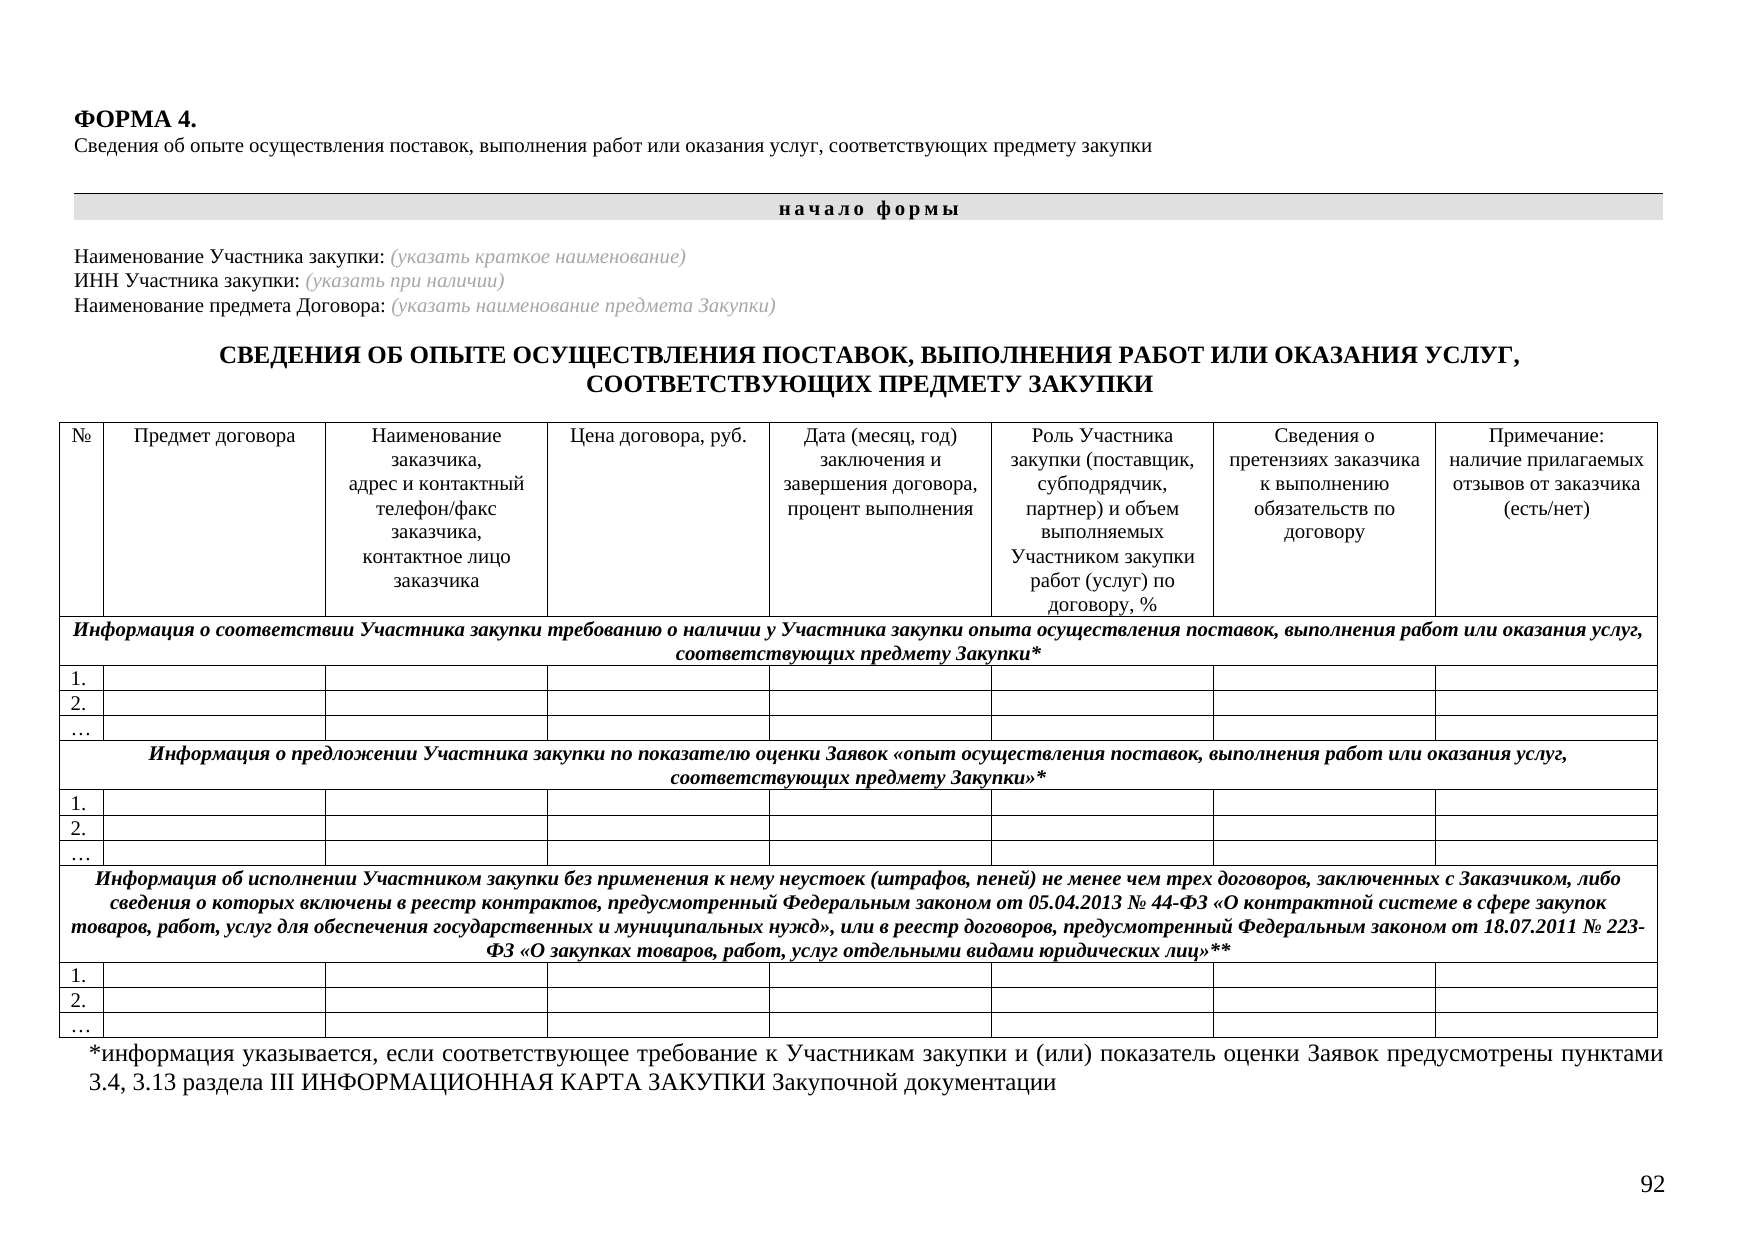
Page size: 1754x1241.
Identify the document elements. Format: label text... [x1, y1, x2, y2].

table_cell [1214, 963, 1435, 987]
table_cell [104, 816, 325, 839]
table_cell [326, 666, 547, 690]
table_cell [326, 841, 547, 865]
table_cell [770, 666, 991, 690]
table_cell [770, 816, 991, 839]
table_cell [104, 716, 325, 740]
table_cell [1436, 841, 1657, 865]
table_cell [992, 963, 1213, 987]
table_cell [1214, 988, 1435, 1012]
table_cell Информация об исполнении Участником закупки без применения к нему неустоек (штрафов, пеней) не менее чем трех договоров, заключенных с Заказчиком, либо сведения о которых включены в реестр контрактов, предусмотренный Федеральным законом от 05.04.2013 № 44-ФЗ «О контрактной системе в сфере закупок товаров, работ, услуг для обеспечения государственных и муниципальных нужд», или в реестр договоров, предусмотренный Федеральным законом от 18.07.2011 № 223-ФЗ «О закупках товаров, работ, услуг отдельными видами юридических лиц»** [60, 866, 1657, 962]
table_cell [548, 1013, 769, 1037]
table_cell [104, 666, 325, 690]
table_cell [104, 841, 325, 865]
table_cell [1214, 691, 1435, 715]
table_cell 1. [60, 963, 103, 987]
table_cell 1. [60, 666, 103, 690]
table_header Сведения о претензиях заказчика к выполнению обязательств по договору [1214, 423, 1435, 616]
table_header № [60, 423, 103, 616]
table_cell [992, 1013, 1213, 1037]
table_cell … [60, 716, 103, 740]
table_header Дата (месяц, год) заключения и завершения договора, процент выполнения [770, 423, 991, 616]
text ФОРМА 4. [74, 104, 1665, 132]
table_cell [548, 691, 769, 715]
table_cell [548, 988, 769, 1012]
table_cell [1436, 790, 1657, 814]
table_cell [992, 790, 1213, 814]
text *информация указывается, если соответствующее требование к Участникам закупки и (или) показатель оценки Заявок предусмотрены пунктами 3.4, 3.13 раздела III ИНФОРМАЦИОННАЯ КАРТА ЗАКУПКИ Закупочной документации [89, 1038, 1665, 1096]
table_cell [1436, 716, 1657, 740]
table_cell [1214, 716, 1435, 740]
table_cell 2. [60, 816, 103, 839]
table_cell [1436, 691, 1657, 715]
table_cell [992, 691, 1213, 715]
table_cell [770, 963, 991, 987]
table_cell [1436, 1013, 1657, 1037]
text ИНН Участника закупки: (указать при наличии) [74, 268, 1665, 292]
table_cell [104, 963, 325, 987]
table_cell [548, 790, 769, 814]
table_cell [104, 790, 325, 814]
text Наименование Участника закупки: (указать краткое наименование) [74, 244, 1665, 268]
table_cell … [60, 1013, 103, 1037]
table_cell [1214, 841, 1435, 865]
table_cell [992, 716, 1213, 740]
text Наименование предмета Договора: (указать наименование предмета Закупки) [74, 292, 1665, 317]
text СВЕДЕНИЯ ОБ ОПЫТЕ ОСУЩЕСТВЛЕНИЯ ПОСТАВОК, ВЫПОЛНЕНИЯ РАБОТ ИЛИ ОКАЗАНИЯ УСЛУГ, СООТВЕТСТВУЮЩИХ ПРЕДМЕТУ ЗАКУПКИ [74, 341, 1665, 398]
table_cell [326, 691, 547, 715]
table_cell [992, 841, 1213, 865]
table_cell [770, 841, 991, 865]
table_cell [326, 963, 547, 987]
table_cell [326, 716, 547, 740]
table_cell [548, 963, 769, 987]
table_cell [104, 1013, 325, 1037]
table_header Роль Участника закупки (поставщик, субподрядчик, партнер) и объем выполняемых Участником закупки работ (услуг) по договору, % [992, 423, 1213, 616]
table_cell [770, 716, 991, 740]
table_cell [770, 988, 991, 1012]
table_cell [1436, 816, 1657, 839]
table_cell [548, 716, 769, 740]
table_cell [1436, 963, 1657, 987]
table_cell [1214, 666, 1435, 690]
table_cell [1436, 666, 1657, 690]
table_cell 2. [60, 988, 103, 1012]
text начало формы [74, 194, 1663, 220]
text Сведения об опыте осуществления поставок, выполнения работ или оказания услуг, соответствующих предмету закупки [74, 132, 1665, 157]
table_header Цена договора, руб. [548, 423, 769, 616]
table_cell [548, 666, 769, 690]
table_cell [548, 841, 769, 865]
table_cell 2. [60, 691, 103, 715]
table_header Наименование заказчика, адрес и контактный телефон/факс заказчика, контактное лицо заказчика [326, 423, 547, 616]
table_cell [1214, 816, 1435, 839]
table_cell [104, 691, 325, 715]
table_cell [770, 790, 991, 814]
table_cell [1436, 988, 1657, 1012]
table_cell [1214, 790, 1435, 814]
table_header Предмет договора [104, 423, 325, 616]
table_cell [326, 790, 547, 814]
table_cell [326, 1013, 547, 1037]
table_cell [992, 816, 1213, 839]
table_cell [992, 666, 1213, 690]
table_cell [326, 988, 547, 1012]
table_cell [770, 1013, 991, 1037]
table_cell 1. [60, 790, 103, 814]
table_cell [770, 691, 991, 715]
table_cell [548, 816, 769, 839]
table_cell Информация о предложении Участника закупки по показателю оценки Заявок «опыт осуществления поставок, выполнения работ или оказания услуг, соответствующих предмету Закупки»* [60, 741, 1657, 789]
table_cell Информация о соответствии Участника закупки требованию о наличии у Участника закупки опыта осуществления поставок, выполнения работ или оказания услуг, соответствующих предмету Закупки* [60, 617, 1657, 665]
table_cell [992, 988, 1213, 1012]
table_cell [104, 988, 325, 1012]
table_cell [326, 816, 547, 839]
table_header Примечание: наличие прилагаемых отзывов от заказчика (есть/нет) [1436, 423, 1657, 616]
table_cell … [60, 841, 103, 865]
table_cell [1214, 1013, 1435, 1037]
